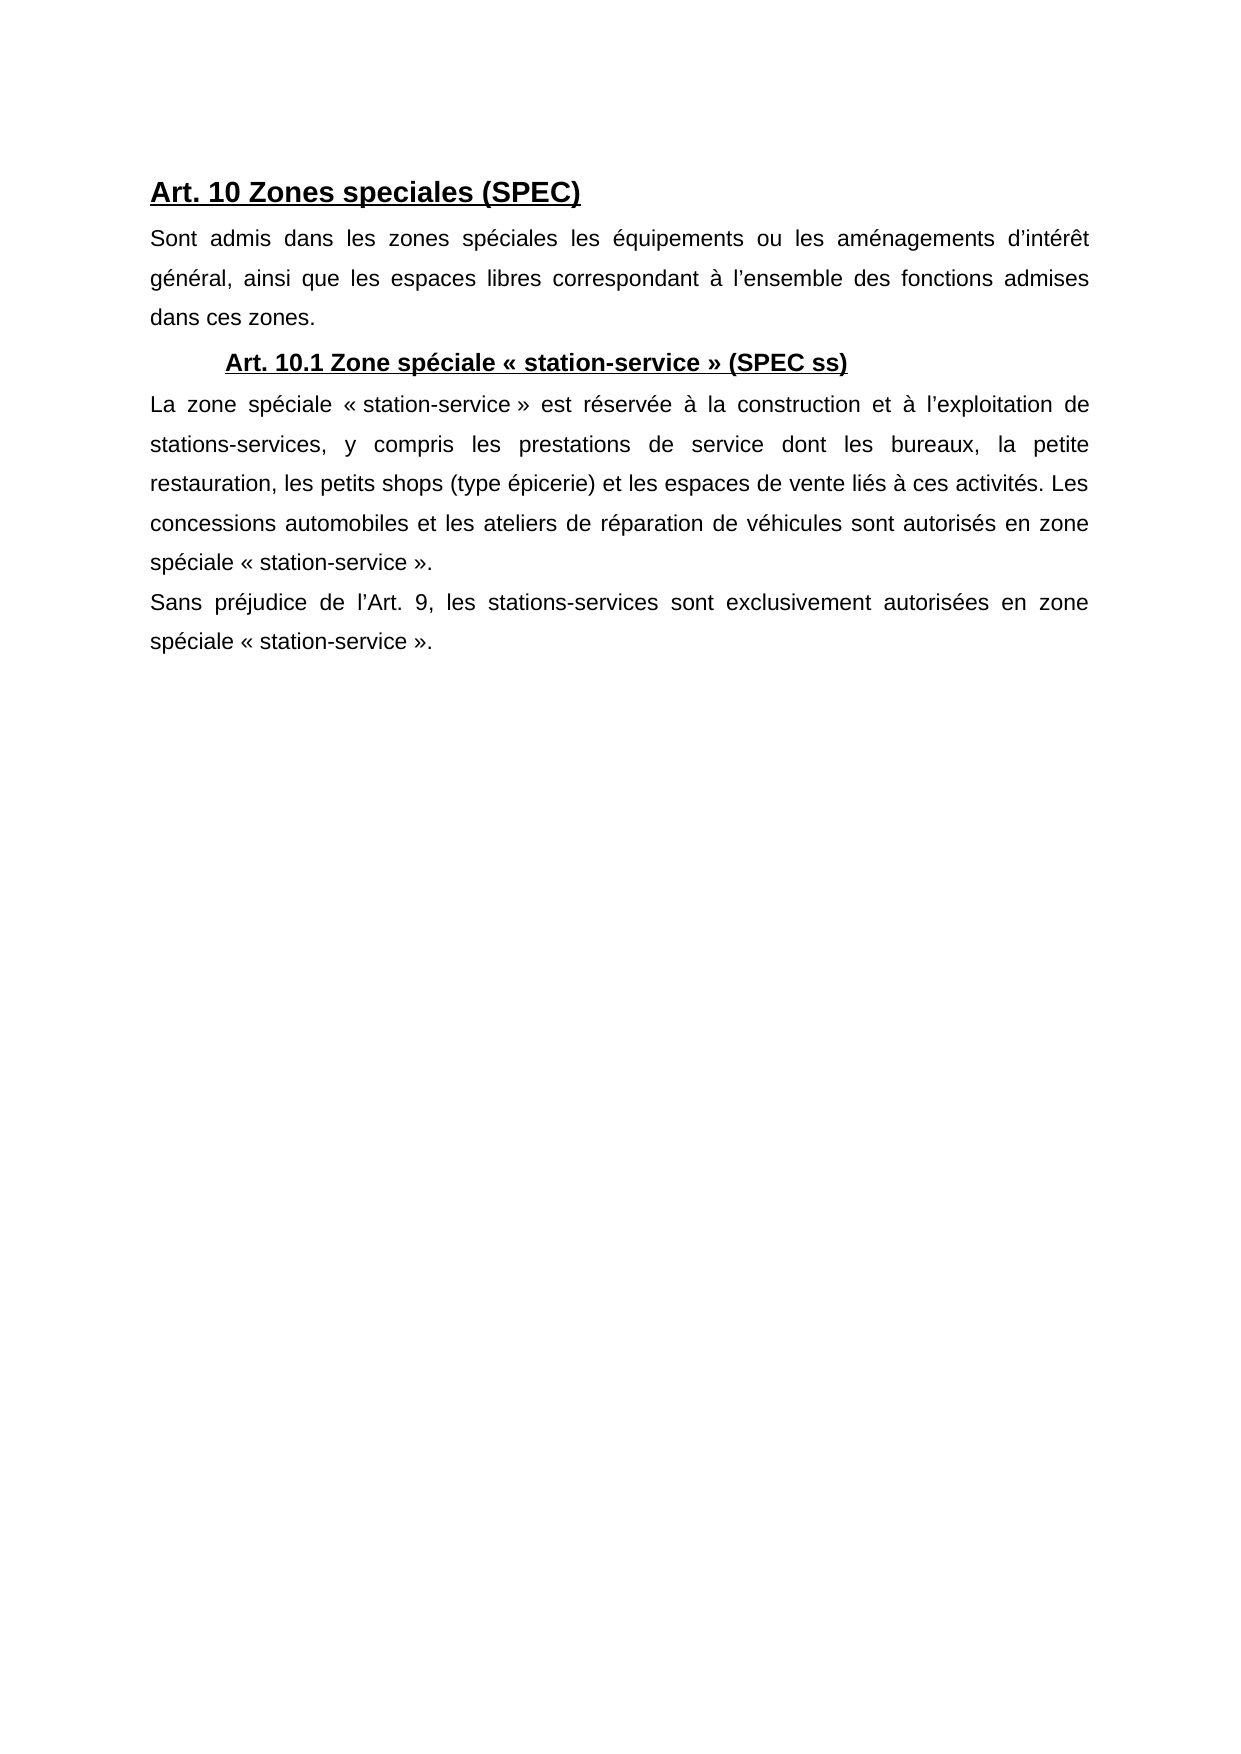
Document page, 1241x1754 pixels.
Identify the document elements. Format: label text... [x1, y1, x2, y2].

text La zone spéciale « station-service » est réservée à la construction et à l’exploitation de stations-services, y compris les prestations de service dont les bureaux, la petite restauration, les petits shops (type épicerie) et les espaces de vente liés à ces activités. Les concessions automobiles et les ateliers de réparation de véhicules sont autorisés en zone spéciale « station-service ». [150, 391, 1090, 575]
text Sans préjudice de l’Art. 9, les stations-services sont exclusivement autorisées en zone spéciale « station-service ». [150, 588, 1090, 654]
text Sont admis dans les zones spéciales les équipements ou les aménagements d’intérêt général, ainsi que les espaces libres correspondant à l’ensemble des fonctions admises dans ces zones. [150, 225, 1090, 331]
subtitle Art. 10 Zones speciales (SPEC) [150, 175, 1090, 208]
subtitle Art. 10.1 Zone spéciale « station-service » (SPEC ss) [225, 348, 1090, 377]
